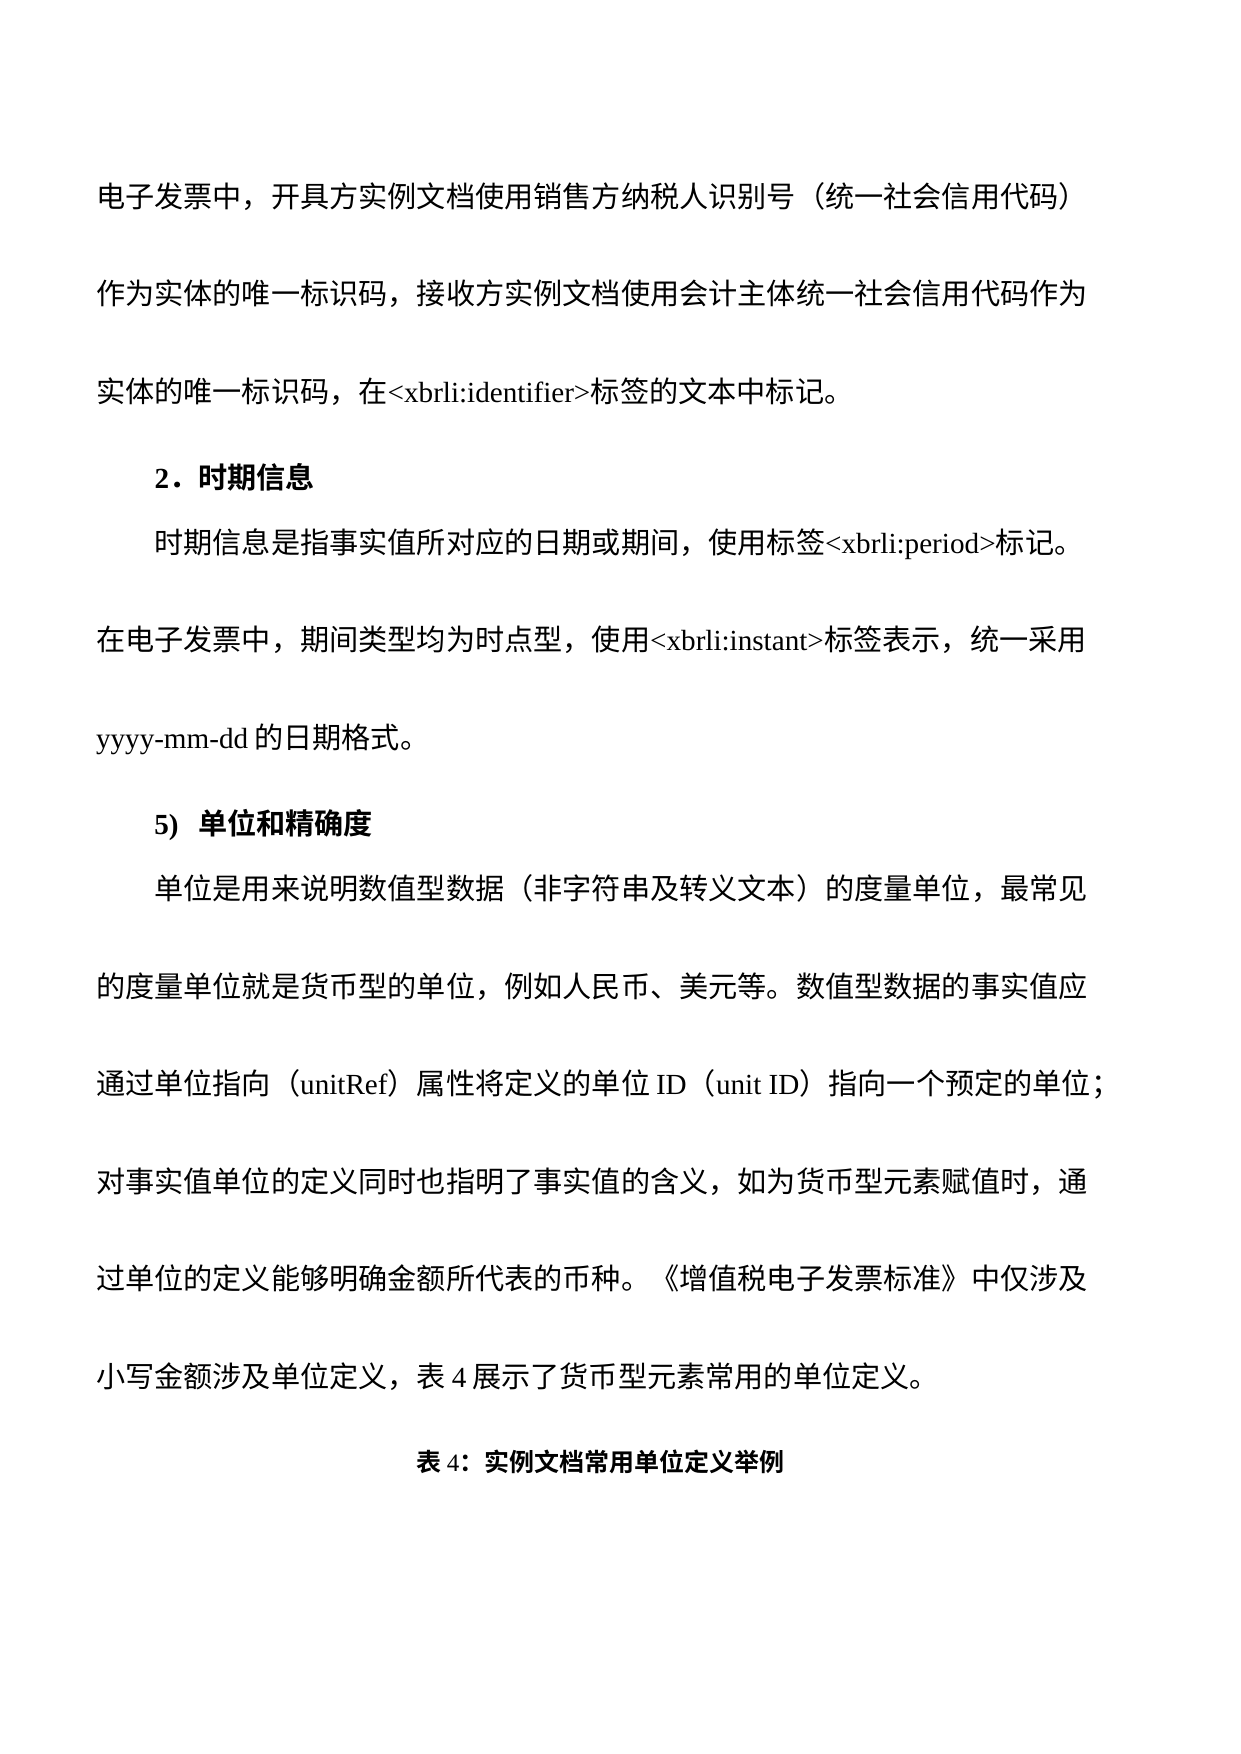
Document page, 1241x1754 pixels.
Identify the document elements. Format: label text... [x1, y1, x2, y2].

list 2．时期信息 [96, 443, 1104, 508]
list 单位和精确度 [154, 789, 1104, 854]
text 时期信息是指事实值所对应的日期或期间，使用标签<xbrli:period>标记。在电子发票中，期间类型均为时点型，使用<xbrli:instant>标签表示，统一采用yyyy-mm-dd的日期格式。 [96, 508, 1104, 768]
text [96, 162, 1104, 422]
text 表 4：实例文档常用单位定义举例 [96, 1428, 1104, 1493]
text 单位是用来说明数值型数据（非字符串及转义文本）的度量单位，最常见的度量单位就是货币型的单位，例如人民币、美元等。数值型数据的事实值应通过单位指向（unitRef）属性将定义的单位ID（unit ID）指向一个预定的单位；对事实值单位的定义同时也指明了事实值的含义，如为货币型元素赋值时，通过单位的定义能够明确金额所代表的币种。《增值税电子发票标准》中仅涉及小写金额涉及单位定义，表4展示了货币型元素常用的单位定义。 [96, 854, 1104, 1407]
